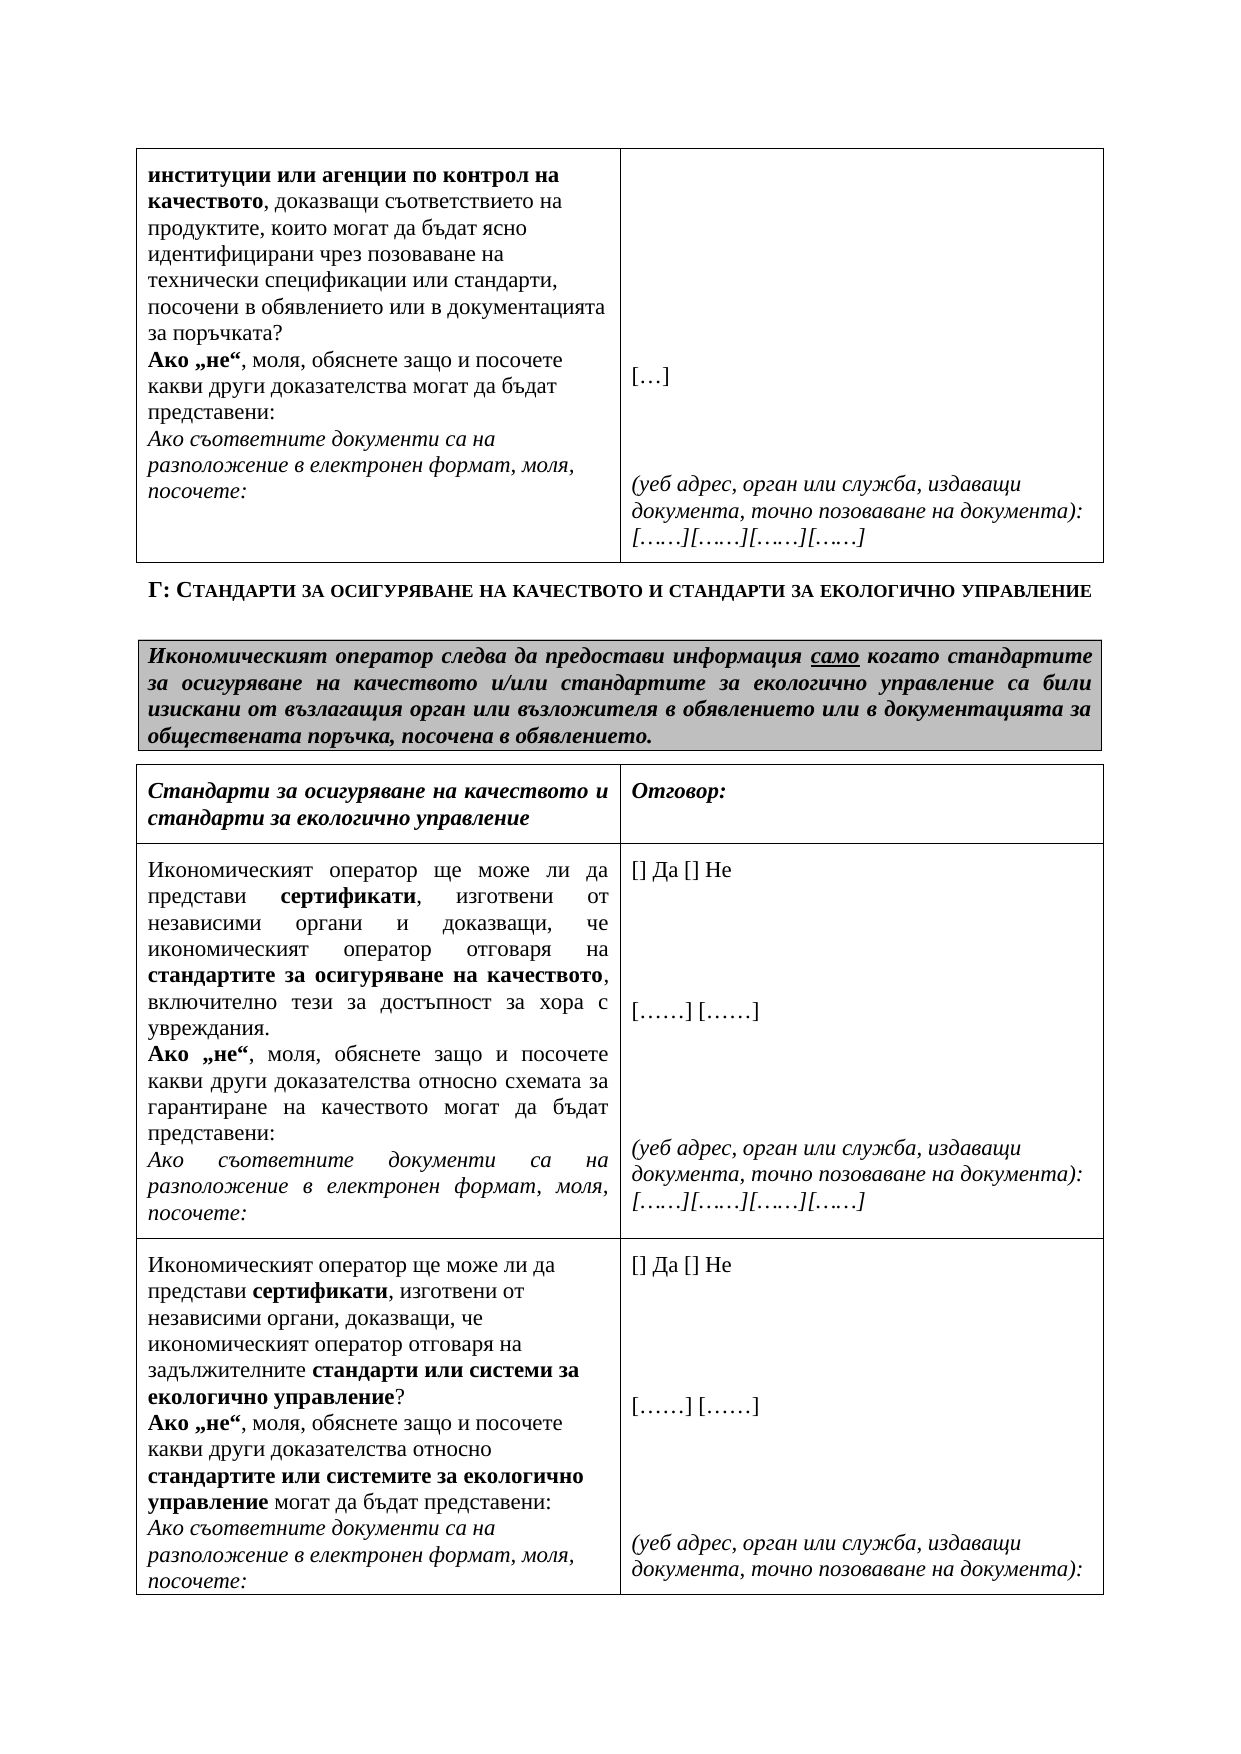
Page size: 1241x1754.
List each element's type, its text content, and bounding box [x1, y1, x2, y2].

text Г: Стандарти за осигуряване на качеството и стандарти за екологично управление [148, 576, 1093, 602]
table_header Стандарти за осигуряване на качеството и стандарти за екологично управление [137, 765, 620, 842]
table_cell [] Да [] Не [……] [……] (уеб адрес, орган или служба, издаващи документа, точно позоваване на документа): [……][……][……][……] [621, 844, 1103, 1237]
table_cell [621, 149, 1103, 562]
text Икономическият оператор следва да предостави информация само когато стандартите за осигуряване на качеството и/или стандартите за екологично управление са били изискани от възлагащия орган или възложителя в обявлението или в документацията за обществената поръчка, посочена в обявлението. [139, 641, 1101, 750]
table_header Отговор: [621, 765, 1103, 842]
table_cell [621, 1239, 1103, 1593]
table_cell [137, 149, 620, 562]
table_cell Икономическият оператор ще може ли да представи сертификати, изготвени от независими органи и доказващи, че икономическият оператор отговаря на стандартите за осигуряване на качеството, включително тези за достъпност за хора с увреждания. Ако „не“, моля, обяснете защо и посочете какви други доказателства относно схемата за гарантиране на качеството могат да бъдат представени: Ако съответните документи са на разположение в електронен формат, моля, посочете: [137, 844, 620, 1237]
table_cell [137, 1239, 620, 1593]
